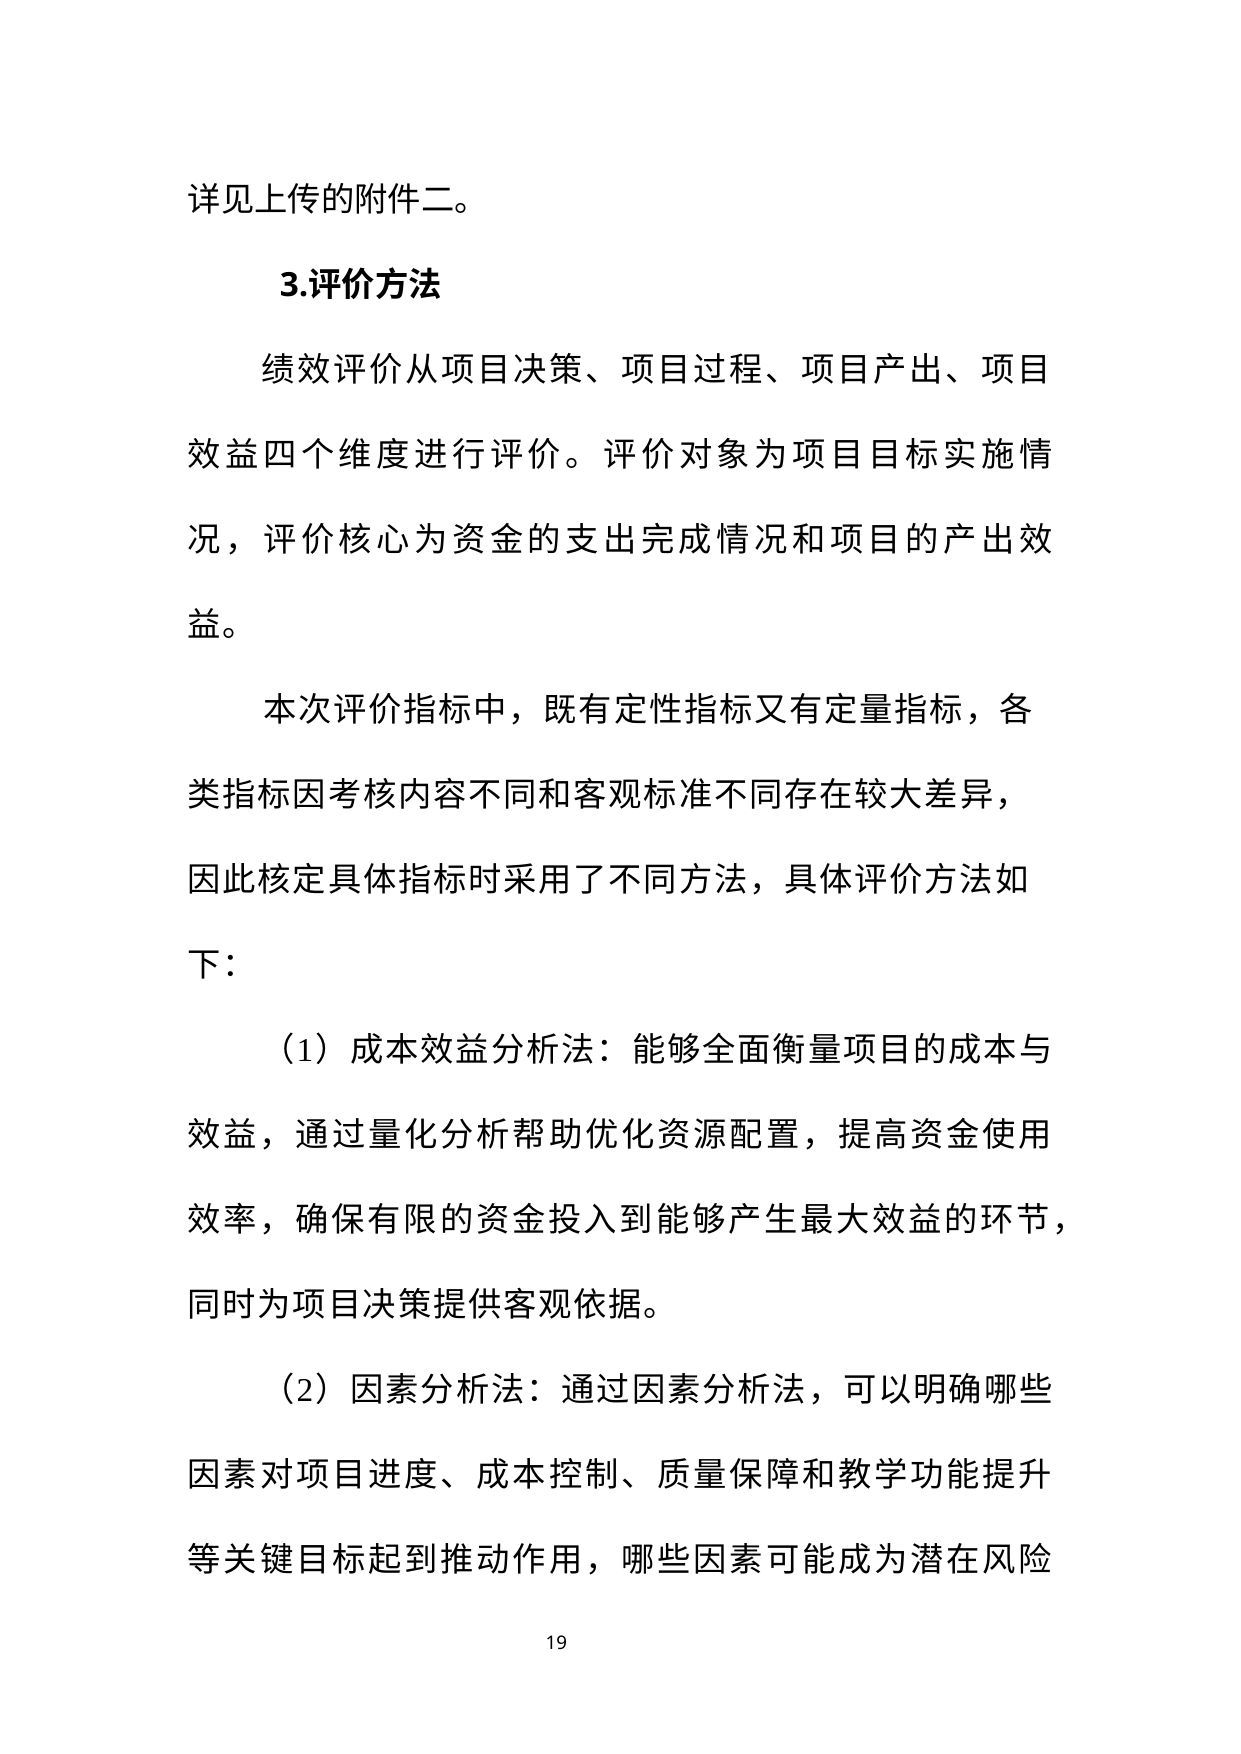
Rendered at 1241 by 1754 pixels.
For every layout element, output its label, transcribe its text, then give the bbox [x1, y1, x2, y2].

text 本次评价指标中，既有定性指标又有定量指标，各类指标因考核内容不同和客观标准不同存在较大差异，因此核定具体指标时采用了不同方法，具体评价方法如下： [187, 664, 1053, 1004]
list （1）成本效益分析法：能够全面衡量项目的成本与效益，通过量化分析帮助优化资源配置，提高资金使用效率，确保有限的资金投入到能够产生最大效益的环节，同时为项目决策提供客观依据。 [187, 1004, 1053, 1344]
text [187, 154, 1053, 239]
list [187, 1344, 1053, 1599]
text 绩效评价从项目决策、项目过程、项目产出、项目效益四个维度进行评价。评价对象为项目目标实施情况，评价核心为资金的支出完成情况和项目的产出效益。 [187, 324, 1053, 664]
subtitle 3.评价方法 [187, 239, 1053, 324]
